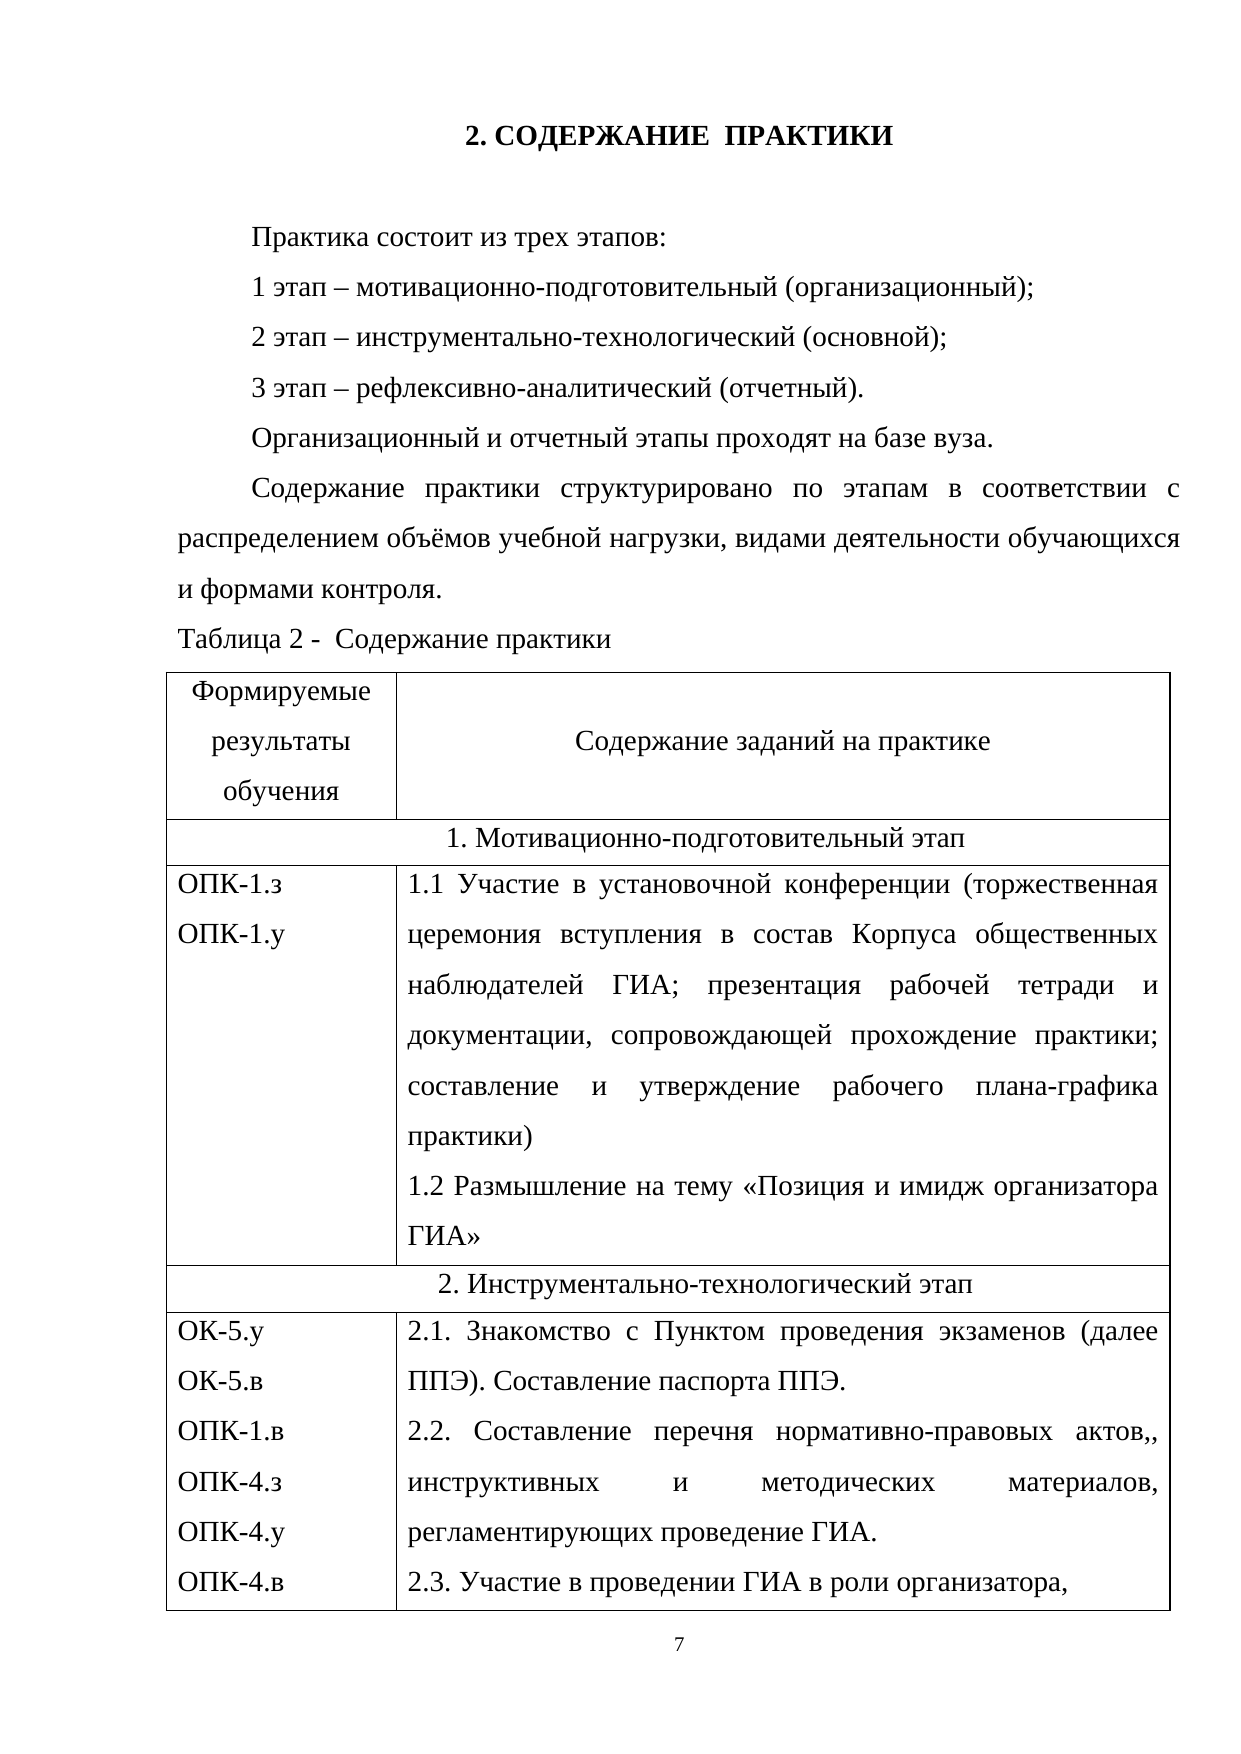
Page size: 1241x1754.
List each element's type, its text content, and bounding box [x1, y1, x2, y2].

table_cell 1.1 Участие в установочной конференции (торжественная церемония вступления в состав Корпуса общественных наблюдателей ГИА; презентация рабочей тетради и документации, сопровождающей прохождение практики; составление и утверждение рабочего плана-графика практики) 1.2 Размышление на тему «Позиция и имидж организатора ГИА» [397, 866, 1169, 1265]
table_cell 1. Мотивационно-подготовительный этап [167, 820, 1169, 865]
text 3 этап – рефлексивно-аналитический (отчетный). [177, 370, 1181, 403]
table_header Содержание заданий на практике [397, 673, 1169, 819]
text Практика состоит из трех этапов: [177, 219, 1181, 252]
text Организационный и отчетный этапы проходят на базе вуза. [177, 420, 1181, 453]
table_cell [397, 1313, 1169, 1610]
text 2. СОДЕРЖАНИЕ ПРАКТИКИ [177, 118, 1181, 152]
table_header Формируемые результаты обучения [167, 673, 396, 819]
table_cell ОПК-1.з ОПК-1.у [167, 866, 396, 1265]
text Таблица 2 - Содержание практики [177, 621, 1181, 655]
text 2 этап – инструментально-технологический (основной); [177, 319, 1181, 353]
text Содержание практики структурировано по этапам в соответствии с распределением объёмов учебной нагрузки, видами деятельности обучающихся и формами контроля. [177, 470, 1181, 604]
table_cell 2. Инструментально-технологический этап [167, 1266, 1169, 1312]
text 1 этап – мотивационно-подготовительный (организационный); [177, 269, 1181, 303]
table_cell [167, 1313, 396, 1610]
